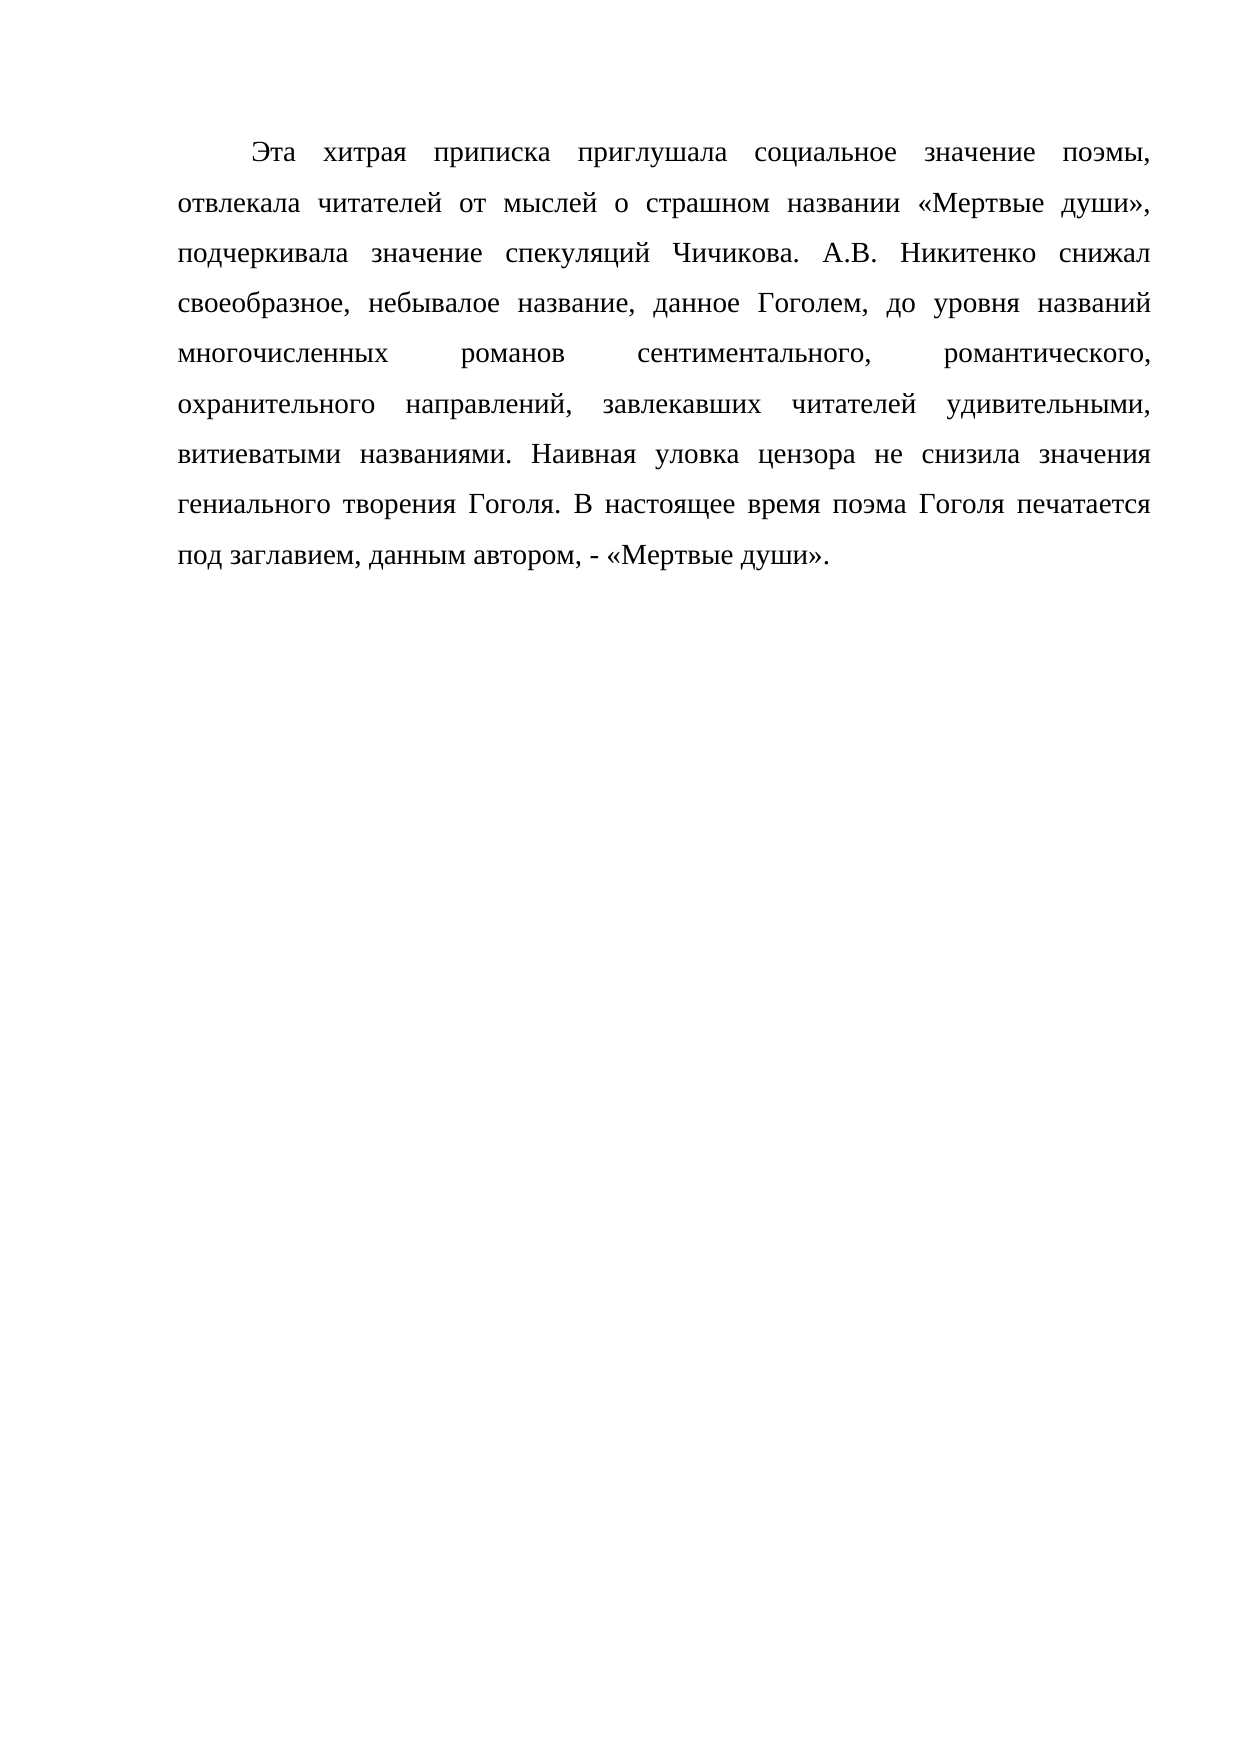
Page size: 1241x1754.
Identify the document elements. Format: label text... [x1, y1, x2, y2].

text Эта хитрая приписка приглушала социальное значение поэмы, отвлекала читателей от мыслей о страшном названии «Мертвые души», подчеркивала значение спекуляций Чичикова. А.В. Никитенко снижал своеобразное, небывалое название, данное Гоголем, до уровня названий многочисленных романов сентиментального, романтического, охранительного направлений, завлекавших читателей удивительными, витиеватыми названиями. Наивная уловка цензора не снизила значения гениального творения Гоголя. В настоящее время поэма Гоголя печатается под заглавием, данным автором, - «Мертвые души». [177, 134, 1152, 570]
